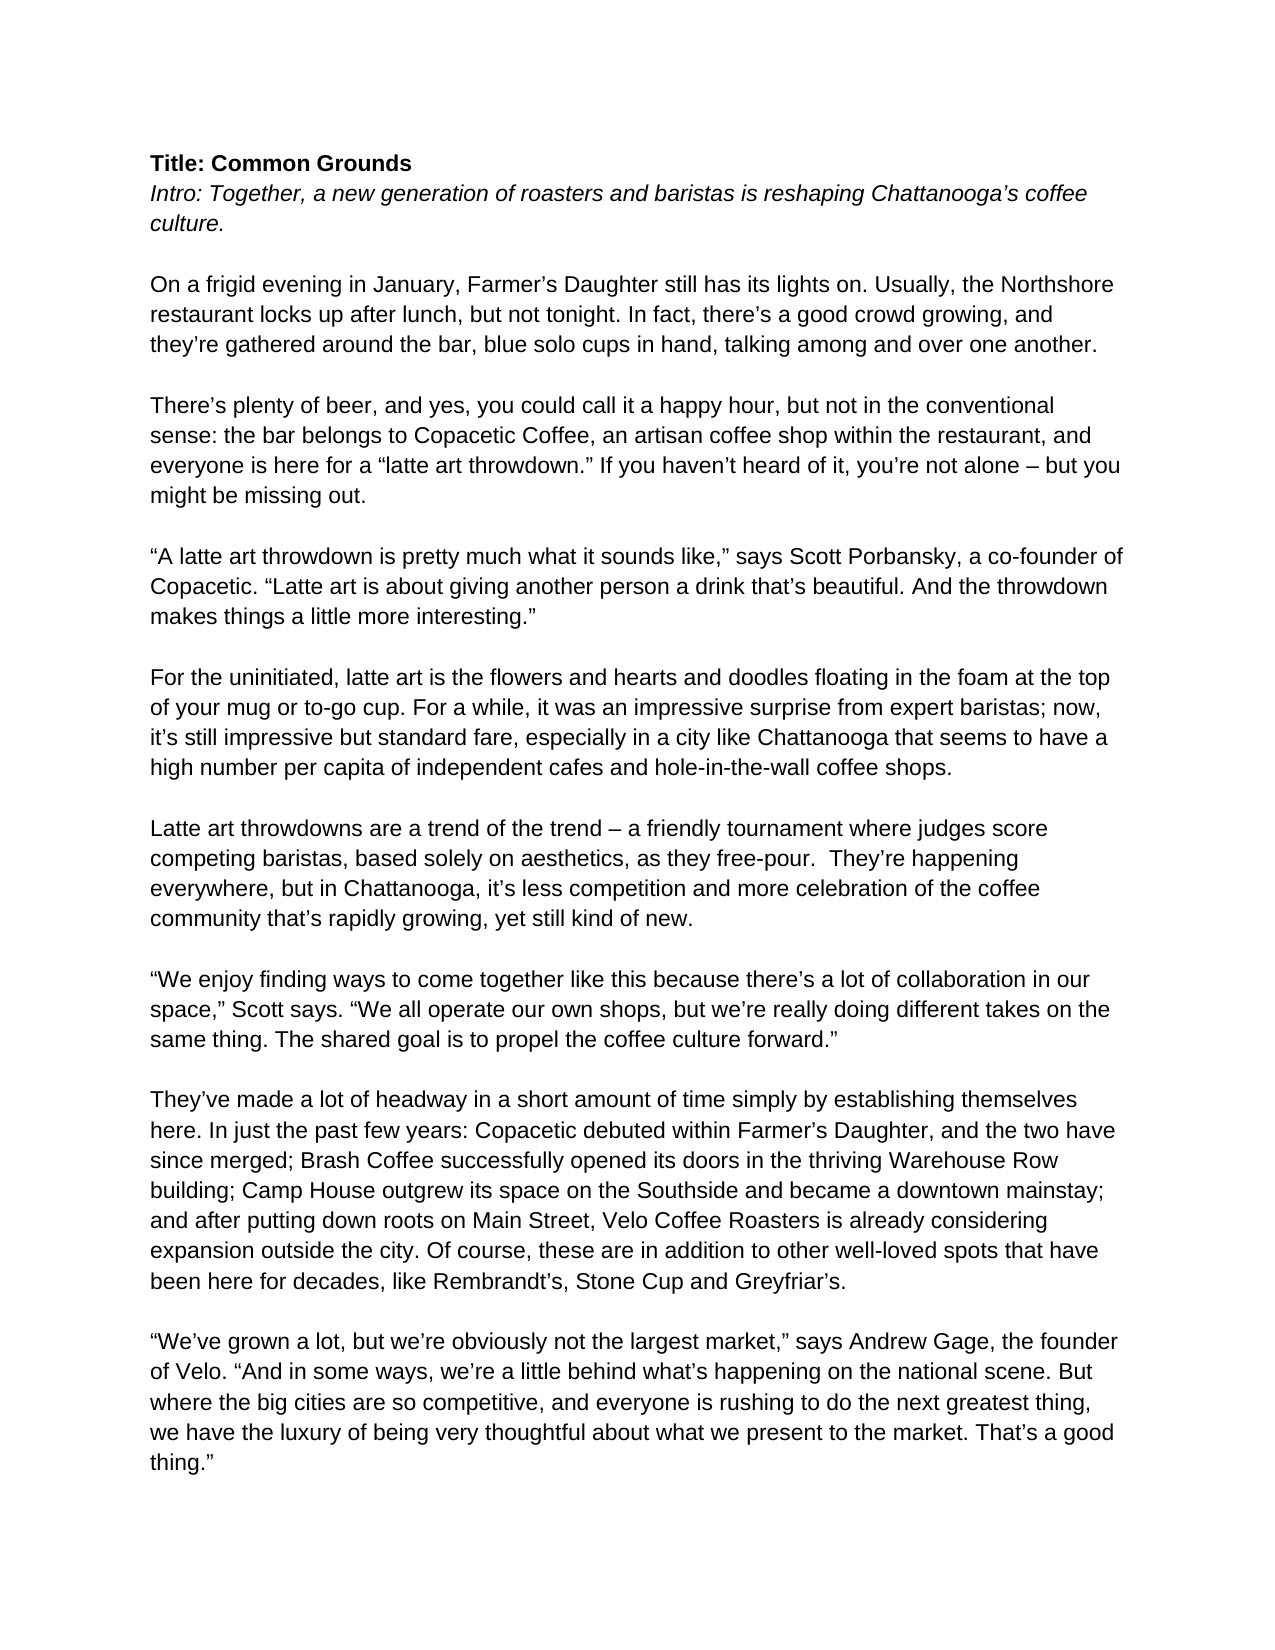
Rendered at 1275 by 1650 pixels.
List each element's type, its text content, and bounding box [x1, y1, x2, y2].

text Latte art throwdowns are a trend of the trend – a friendly tournament where judges score competing baristas, based solely on aesthetics, as they free-pour. They’re happening everywhere, but in Chattanooga, it’s less competition and more celebration of the coffee community that’s rapidly growing, yet still kind of new. [150, 814, 1125, 932]
text “We’ve grown a lot, but we’re obviously not the largest market,” says Andrew Gage, the founder of Velo. “And in some ways, we’re a little behind what’s happening on the national scene. But where the big cities are so competitive, and everyone is rushing to do the next greatest thing, we have the luxury of being very thoughtful about what we present to the market. That’s a good thing.” [150, 1328, 1125, 1475]
text “We enjoy finding ways to come together like this because there’s a lot of collaboration in our space,” Scott says. “We all operate our own shops, but we’re really doing different takes on the same thing. The shared goal is to propel the coffee culture forward.” [150, 966, 1125, 1052]
text They’ve made a lot of headway in a short amount of time simply by establishing themselves here. In just the past few years: Copacetic debuted within Farmer’s Daughter, and the two have since merged; Brash Coffee successfully opened its doors in the thriving Warehouse Row building; Camp House outgrew its space on the Southside and became a downtown mainstay; and after putting down roots on Main Street, Velo Coffee Roasters is already considering expansion outside the city. Of course, these are in addition to other well-loved spots that have been here for decades, like Rembrandt’s, Stone Cup and Greyfriar’s. [150, 1086, 1125, 1294]
text Title: Common Grounds [150, 150, 1125, 176]
text For the uninitiated, latte art is the flowers and hearts and doodles floating in the foam at the top of your mug or to-go cup. For a while, it was an impressive surprise from expert baristas; now, it’s still impressive but standard fare, especially in a city like Chattanooga that seems to have a high number per capita of independent cafes and hole-in-the-wall coffee shops. [150, 663, 1125, 781]
text “A latte art throwdown is pretty much what it sounds like,” says Scott Porbansky, a co-founder of Copacetic. “Latte art is about giving another person a drink that’s beautiful. And the throwdown makes things a little more interesting.” [150, 543, 1125, 629]
text Intro: Together, a new generation of roasters and baristas is reshaping Chattanooga’s coffee culture. [150, 180, 1125, 237]
text There’s plenty of beer, and yes, you could call it a happy hour, but not in the conventional sense: the bar belongs to Copacetic Coffee, an artisan coffee shop within the restaurant, and everyone is here for a “latte art throwdown.” If you haven’t heard of it, you’re not alone – but you might be missing out. [150, 392, 1125, 509]
text On a frigid evening in January, Farmer’s Daughter still has its lights on. Usually, the Northshore restaurant locks up after lunch, but not tonight. In fact, there’s a good crowd growing, and they’re gathered around the bar, blue solo cups in hand, talking among and over one another. [150, 271, 1125, 358]
